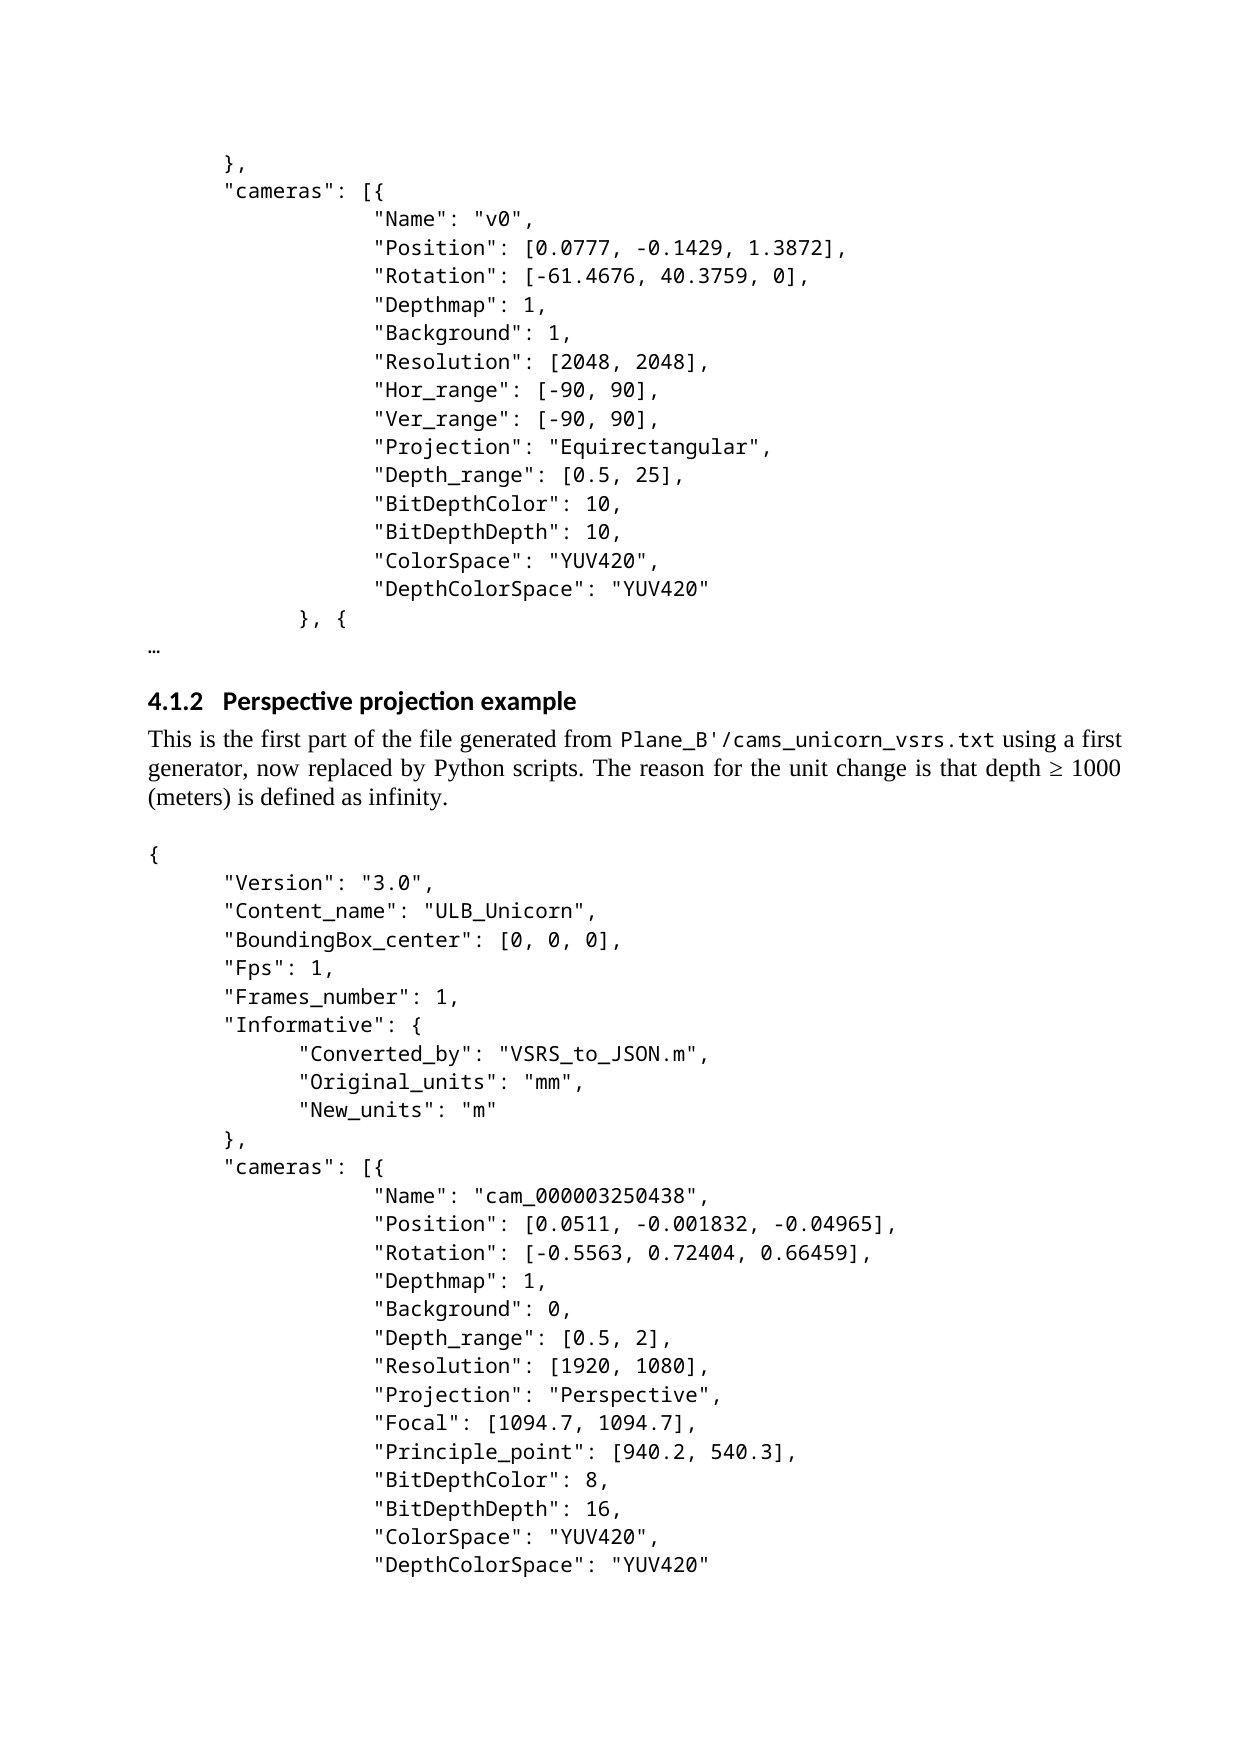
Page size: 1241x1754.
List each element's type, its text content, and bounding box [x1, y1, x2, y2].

text "Fps": 1, [148, 953, 1122, 982]
text "Resolution": [2048, 2048], [148, 347, 1122, 375]
text "Rotation": [-0.5563, 0.72404, 0.66459], [148, 1238, 1122, 1266]
text "Position": [0.0511, -0.001832, -0.04965], [148, 1209, 1122, 1238]
text "Ver_range": [-90, 90], [148, 404, 1122, 432]
text "Background": 1, [148, 318, 1122, 347]
text "Version": "3.0", [148, 868, 1122, 896]
text "DepthColorSpace": "YUV420" [148, 1551, 1122, 1579]
text "Principle_point": [940.2, 540.3], [148, 1437, 1122, 1465]
text "Converted_by": "VSRS_to_JSON.m", [148, 1039, 1122, 1067]
text "ColorSpace": "YUV420", [148, 546, 1122, 574]
text "Name": "cam_000003250438", [148, 1181, 1122, 1209]
text "Frames_number": 1, [148, 982, 1122, 1010]
text "Depthmap": 1, [148, 1266, 1122, 1294]
text }, { [148, 603, 1122, 631]
text "Original_units": "mm", [148, 1067, 1122, 1096]
subtitle Perspective projection example [148, 684, 1122, 718]
text "Depthmap": 1, [148, 290, 1122, 318]
text { [148, 839, 1122, 868]
text "cameras": [{ [148, 176, 1122, 204]
text … [148, 631, 1122, 659]
text "Rotation": [-61.4676, 40.3759, 0], [148, 261, 1122, 290]
text This is the first part of the file generated from Plane_B'/cams_unicorn_vsrs.txt using a first generator, now replaced by Python scripts. The reason for the unit change is that depth ≥ 1000 (meters) is defined as infinity. [148, 724, 1122, 811]
text "Depth_range": [0.5, 25], [148, 461, 1122, 489]
text "Name": "v0", [148, 204, 1122, 233]
text }, [148, 148, 1122, 176]
text "Resolution": [1920, 1080], [148, 1351, 1122, 1380]
text "BitDepthDepth": 16, [148, 1494, 1122, 1522]
text "DepthColorSpace": "YUV420" [148, 574, 1122, 603]
text "BitDepthColor": 8, [148, 1465, 1122, 1494]
text "Position": [0.0777, -0.1429, 1.3872], [148, 233, 1122, 261]
text "Informative": { [148, 1010, 1122, 1039]
text "Projection": "Perspective", [148, 1380, 1122, 1408]
text }, [148, 1124, 1122, 1152]
text "BitDepthDepth": 10, [148, 517, 1122, 546]
text "ColorSpace": "YUV420", [148, 1522, 1122, 1551]
text "Projection": "Equirectangular", [148, 432, 1122, 461]
text "Background": 0, [148, 1294, 1122, 1323]
text "BoundingBox_center": [0, 0, 0], [148, 925, 1122, 953]
text "Depth_range": [0.5, 2], [148, 1323, 1122, 1351]
text "cameras": [{ [148, 1152, 1122, 1181]
text "Content_name": "ULB_Unicorn", [148, 896, 1122, 925]
text "BitDepthColor": 10, [148, 489, 1122, 517]
text "Focal": [1094.7, 1094.7], [148, 1408, 1122, 1437]
text "New_units": "m" [148, 1096, 1122, 1124]
text "Hor_range": [-90, 90], [148, 375, 1122, 404]
